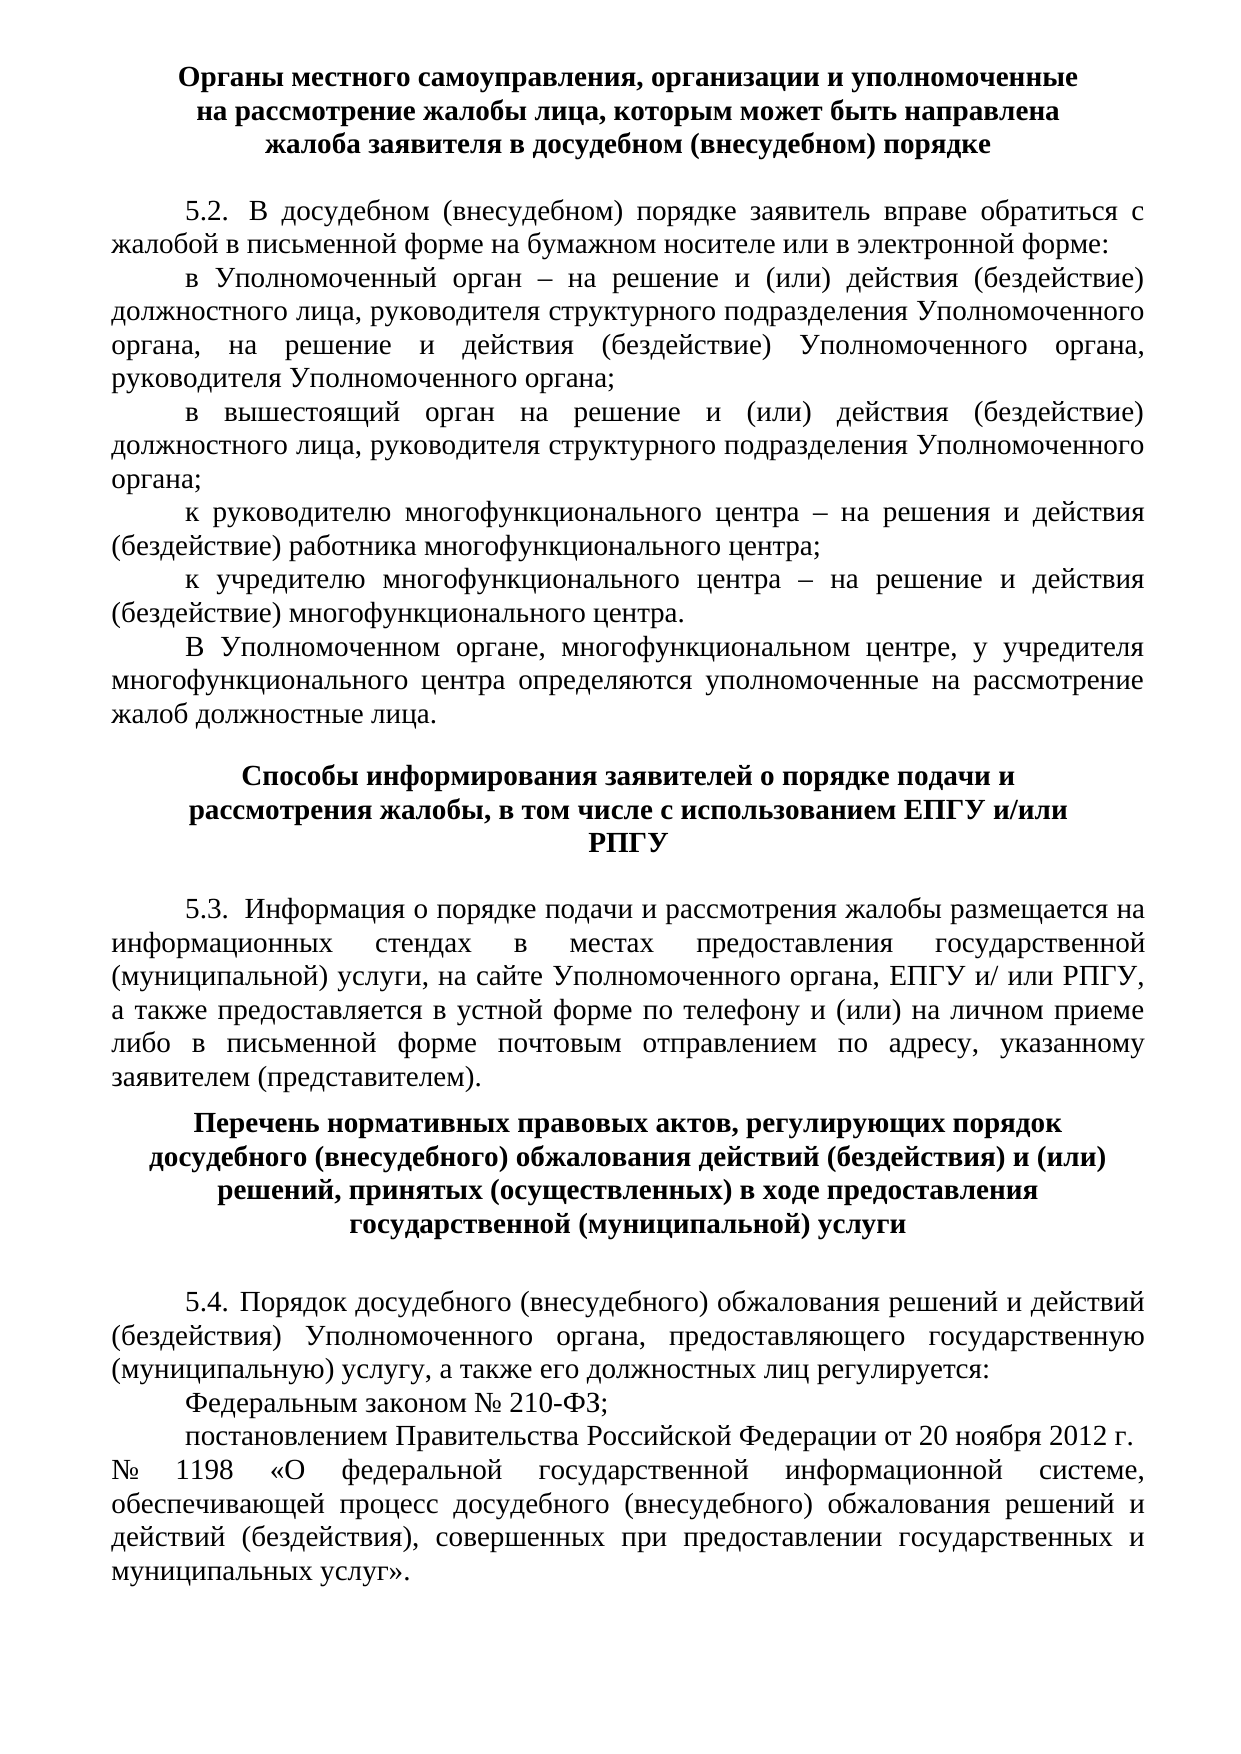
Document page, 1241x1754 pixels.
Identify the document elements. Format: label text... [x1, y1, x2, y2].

list Информация о порядке подачи и рассмотрения жалобы размещается на информационных стендах в местах предоставления государственной (муниципальной) услуги, на сайте Уполномоченного органа, ЕПГУ и/ или РПГУ, а также предоставляется в устной форме по телефону и (или) на личном приеме либо в письменной форме почтовым отправлением по адресу, указанному заявителем (представителем). [111, 891, 1146, 1093]
text постановлением Правительства Российской Федерации от 20 ноября 2012 г. [185, 1419, 1181, 1452]
text к учредителю многофункционального центра – на решение и действия (бездействие) многофункционального центра. [111, 562, 1145, 629]
text В Уполномоченном органе, многофункциональном центре, у учредителя многофункционального центра определяются уполномоченные на рассмотрение жалоб должностные лица. [111, 629, 1145, 729]
text Федеральным законом № 210-ФЗ; [185, 1385, 1181, 1419]
subtitle Органы местного самоуправления, организации и уполномоченные на рассмотрение жалобы лица, которым может быть направлена жалоба заявителя в досудебном (внесудебном) порядке [165, 59, 1091, 160]
subtitle Способы информирования заявителей о порядке подачи и рассмотрения жалобы, в том числе с использованием ЕПГУ и/или РПГУ [152, 758, 1104, 859]
text № 1198 «О федеральной государственной информационной системе, обеспечивающей процесс досудебного (внесудебного) обжалования решений и действий (бездействия), совершенных при предоставлении государственных и муниципальных услуг». [111, 1452, 1146, 1587]
text в Уполномоченный орган – на решение и (или) действия (бездействие) должностного лица, руководителя структурного подразделения Уполномоченного органа, на решение и действия (бездействие) Уполномоченного органа, руководителя Уполномоченного органа; [111, 260, 1145, 394]
list В досудебном (внесудебном) порядке заявитель вправе обратиться с жалобой в письменной форме на бумажном носителе или в электронной форме: [111, 193, 1145, 260]
list Порядок досудебного (внесудебного) обжалования решений и действий (бездействия) Уполномоченного органа, предоставляющего государственную (муниципальную) услугу, а также его должностных лиц регулируется: [111, 1284, 1145, 1385]
text к руководителю многофункционального центра – на решения и действия (бездействие) работника многофункционального центра; [111, 494, 1145, 562]
subtitle Перечень нормативных правовых актов, регулирующих порядок досудебного (внесудебного) обжалования действий (бездействия) и (или) решений, принятых (осуществленных) в ходе предоставления государственной (муниципальной) услуги [112, 1105, 1143, 1239]
text в вышестоящий орган на решение и (или) действия (бездействие) должностного лица, руководителя структурного подразделения Уполномоченного органа; [111, 394, 1145, 494]
